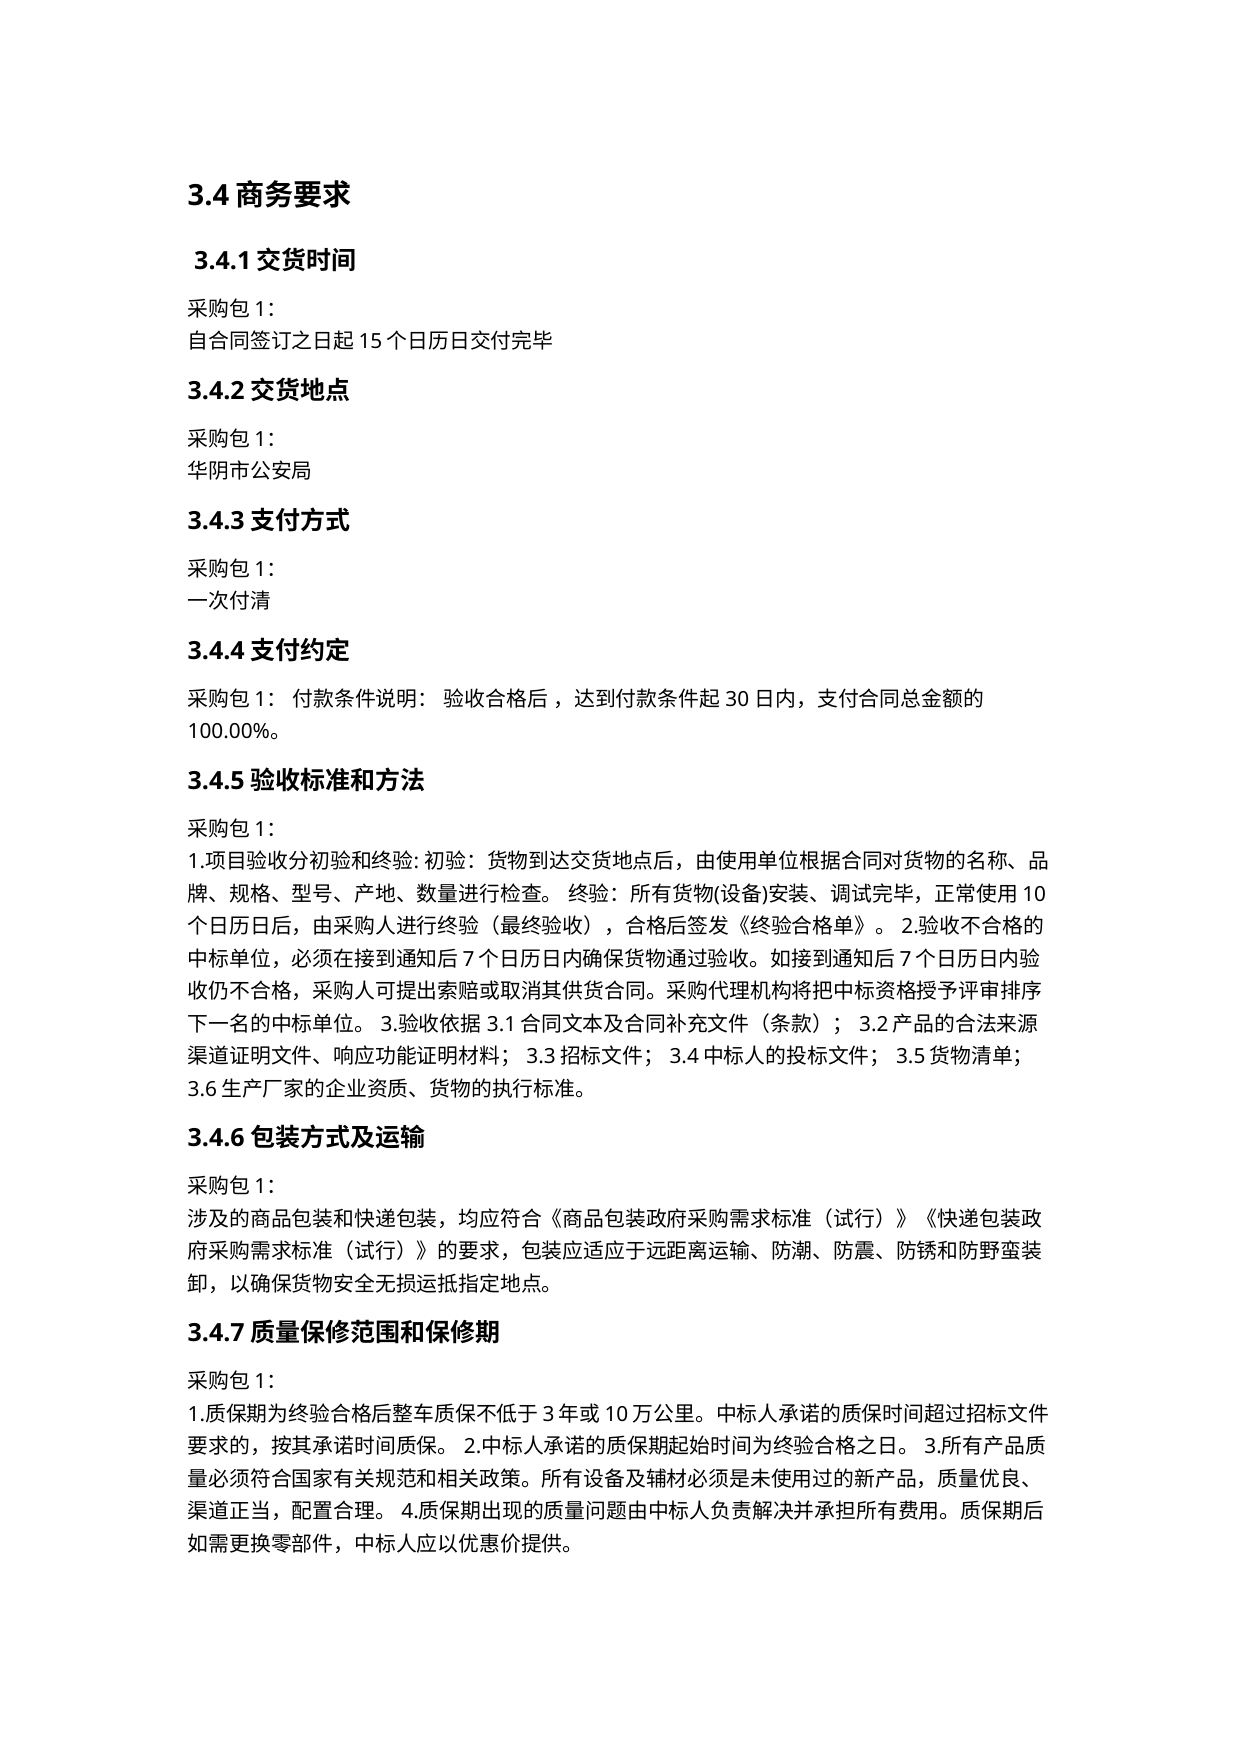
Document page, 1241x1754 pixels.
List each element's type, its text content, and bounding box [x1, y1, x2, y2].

text 3.4商务要求 [187, 162, 1053, 227]
text 一次付清 [187, 584, 1053, 617]
text 3.4.6包装方式及运输 [187, 1104, 1053, 1169]
text 采购包1： [187, 552, 1053, 584]
text 采购包1： [187, 292, 1053, 324]
text 1.项目验收分初验和终验: 初验：货物到达交货地点后，由使用单位根据合同对货物的名称、品牌、规格、型号、产地、数量进行检查。 终验：所有货物(设备)安装、调试完毕，正常使用10个日历日后，由采购人进行终验（最终验收），合格后签发《终验合格单》。 2.验收不合格的中标单位，必须在接到通知后7个日历日内确保货物通过验收。如接到通知后7个日历日内验收仍不合格，采购人可提出索赔或取消其供货合同。采购代理机构将把中标资格授予评审排序下一名的中标单位。 3.验收依据 3.1合同文本及合同补充文件（条款）； 3.2产品的合法来源渠道证明文件、响应功能证明材料； 3.3招标文件； 3.4中标人的投标文件； 3.5货物清单； 3.6生产厂家的企业资质、货物的执行标准。 [187, 844, 1053, 1104]
text 3.4.3支付方式 [187, 487, 1053, 552]
text 涉及的商品包装和快递包装，均应符合《商品包装政府采购需求标准（试行）》《快递包装政府采购需求标准（试行）》的要求，包装应适应于远距离运输、防潮、防震、防锈和防野蛮装卸，以确保货物安全无损运抵指定地点。 [187, 1202, 1053, 1299]
text 3.4.7质量保修范围和保修期 [187, 1299, 1053, 1364]
text 采购包1： [187, 812, 1053, 844]
text 采购包1： [187, 422, 1053, 454]
text 3.4.4支付约定 [187, 617, 1053, 682]
text 3.4.5验收标准和方法 [187, 747, 1053, 812]
text 采购包1： [187, 1364, 1053, 1397]
text 采购包1： [187, 1169, 1053, 1202]
text 1.质保期为终验合格后整车质保不低于3年或10万公里。中标人承诺的质保时间超过招标文件要求的，按其承诺时间质保。 2.中标人承诺的质保期起始时间为终验合格之日。 3.所有产品质量必须符合国家有关规范和相关政策。所有设备及辅材必须是未使用过的新产品，质量优良、渠道正当，配置合理。 4.质保期出现的质量问题由中标人负责解决并承担所有费用。质保期后如需更换零部件，中标人应以优惠价提供。 [187, 1397, 1053, 1559]
text 采购包1： 付款条件说明： 验收合格后 ，达到付款条件起 30 日内，支付合同总金额的 100.00%。 [187, 682, 1053, 747]
text 3.4.2交货地点 [187, 357, 1053, 422]
text 3.4.1交货时间 [187, 227, 1053, 292]
text 华阴市公安局 [187, 454, 1053, 487]
text 自合同签订之日起15个日历日交付完毕 [187, 324, 1053, 357]
